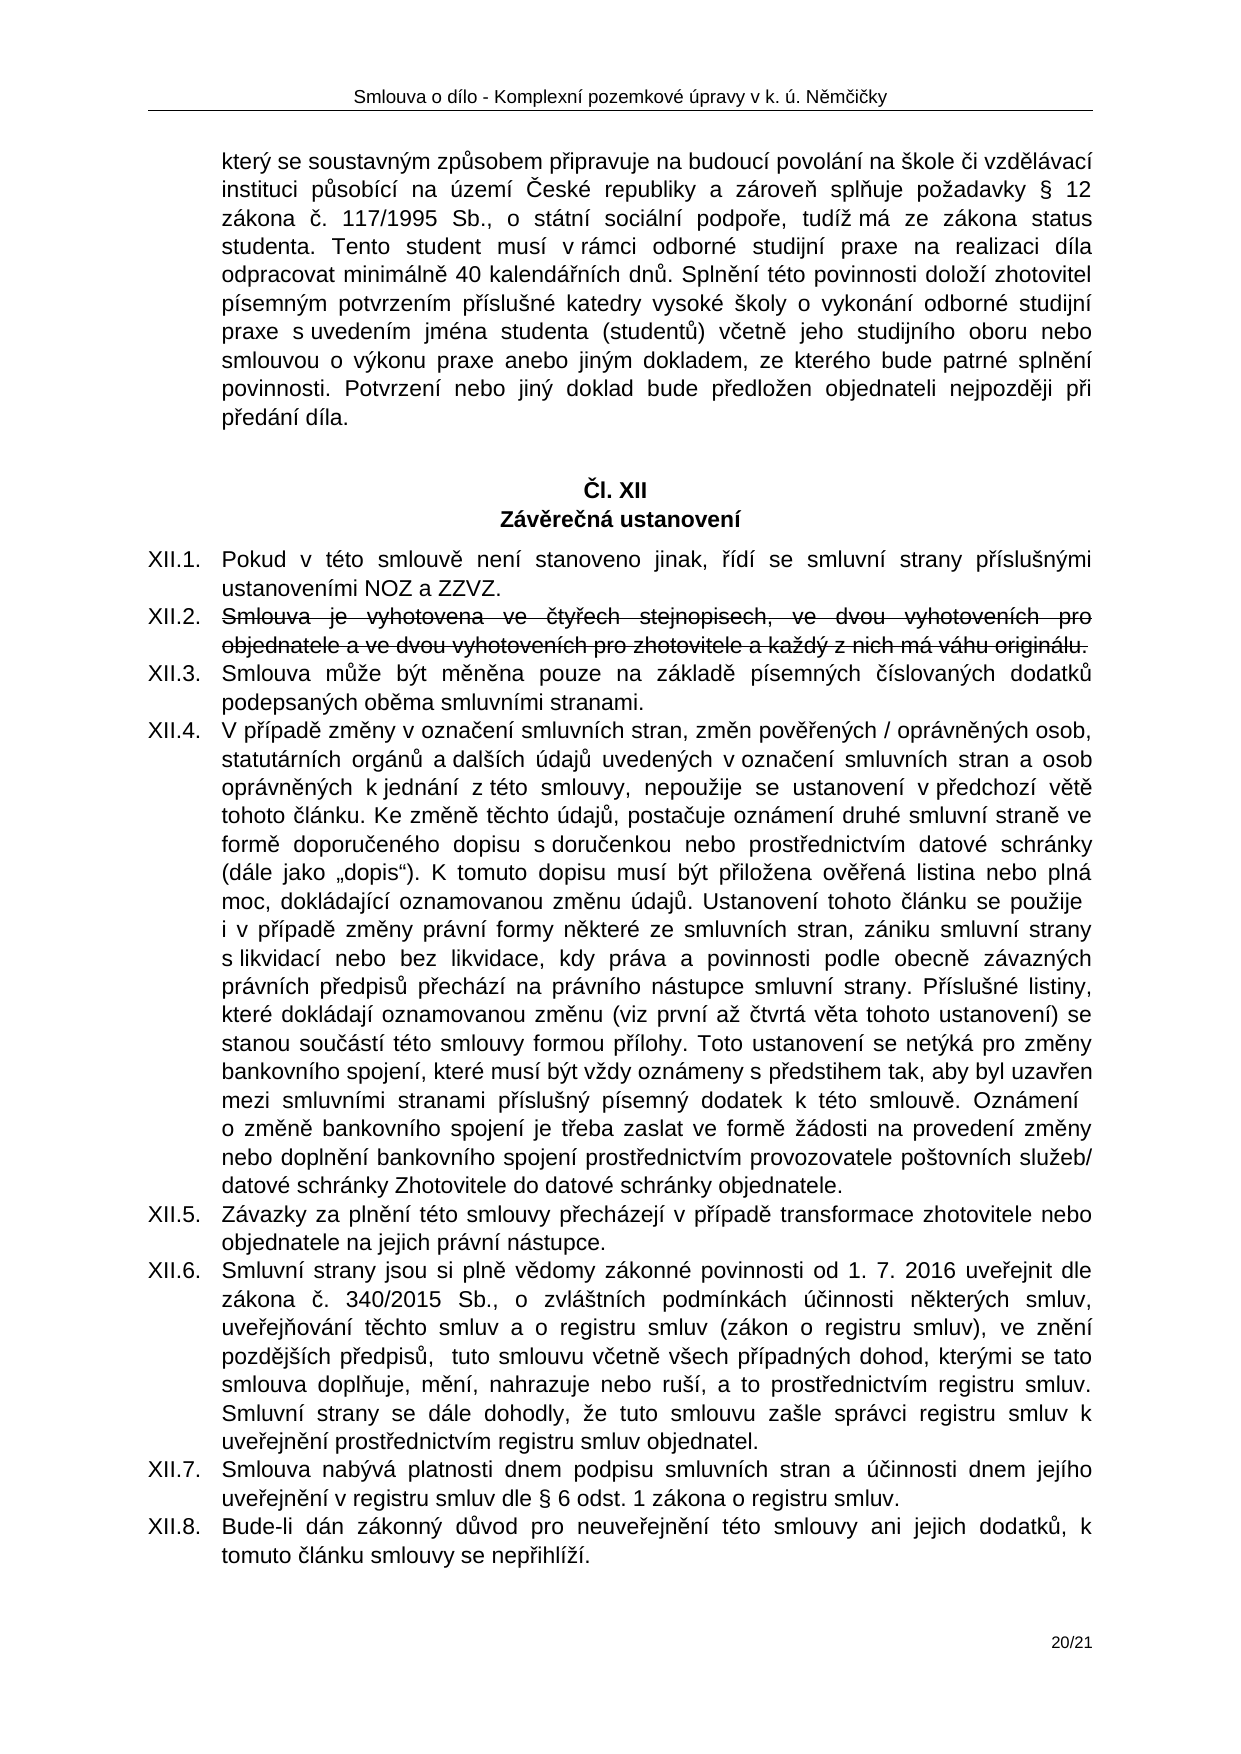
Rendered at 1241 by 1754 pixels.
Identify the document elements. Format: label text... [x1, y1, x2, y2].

list Závazky za plnění této smlouvy přecházejí v případě transformace zhotovitele nebo objednatele na jejich právní nástupce. [148, 1201, 1093, 1255]
list Smlouva nabývá platnosti dnem podpisu smluvních stran a účinnosti dnem jejího uveřejnění v registru smluv dle § 6 odst. 1 zákona o registru smluv. [148, 1456, 1093, 1511]
list Pokud v této smlouvě není stanoveno jinak, řídí se smluvní strany příslušnými ustanoveními NOZ a ZZVZ. [148, 546, 1093, 601]
list Smlouva je vyhotovena ve čtyřech stejnopisech, ve dvou vyhotoveních pro objednatele a ve dvou vyhotoveních pro zhotovitele a každý z nich má váhu originálu. [148, 603, 1093, 658]
list Smlouva může být měněna pouze na základě písemných číslovaných dodatků podepsaných oběma smluvními stranami. [148, 660, 1093, 715]
list Bude-li dán zákonný důvod pro neuveřejnění této smlouvy ani jejich dodatků, k tomuto článku smlouvy se nepřihlíží. [148, 1513, 1093, 1568]
list Smluvní strany jsou si plně vědomy zákonné povinnosti od 1. 7. 2016 uveřejnit dle zákona č. 340/2015 Sb., o zvláštních podmínkách účinnosti některých smluv, uveřejňování těchto smluv a o registru smluv (zákon o registru smluv), ve znění pozdějších předpisů, tuto smlouvu včetně všech případných dohod, kterými se tato smlouva doplňuje, mění, nahrazuje nebo ruší, a to prostřednictvím registru smluv. Smluvní strany se dále dohodly, že tuto smlouvu zašle správci registru smluv k uveřejnění prostřednictvím registru smluv objednatel. [148, 1257, 1093, 1454]
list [148, 148, 1093, 430]
list V případě změny v označení smluvních stran, změn pověřených / oprávněných osob, statutárních orgánů a dalších údajů uvedených v označení smluvních stran a osob oprávněných k jednání z této smlouvy, nepoužije se ustanovení v předchozí větě tohoto článku. Ke změně těchto údajů, postačuje oznámení druhé smluvní straně ve formě doporučeného dopisu s doručenkou nebo prostřednictvím datové schránky (dále jako „dopis“). K tomuto dopisu musí být přiložena ověřená listina nebo plná moc, dokládající oznamovanou změnu údajů. Ustanovení tohoto článku se použije i v případě změny právní formy některé ze smluvních stran, zániku smluvní strany s likvidací nebo bez likvidace, kdy práva a povinnosti podle obecně závazných právních předpisů přechází na právního nástupce smluvní strany. Příslušné listiny, které dokládají oznamovanou změnu (viz první až čtvrtá věta tohoto ustanovení) se stanou součástí této smlouvy formou přílohy. Toto ustanovení se netýká pro změny bankovního spojení, které musí být vždy oznámeny s předstihem tak, aby byl uzavřen mezi smluvními stranami příslušný písemný dodatek k této smlouvě. Oznámení o změně bankovního spojení je třeba zaslat ve formě žádosti na provedení změny nebo doplnění bankovního spojení prostřednictvím provozovatele poštovních služeb/ datové schránky Zhotovitele do datové schránky objednatele. [148, 717, 1093, 1198]
text Závěrečná ustanovení [148, 477, 1093, 532]
